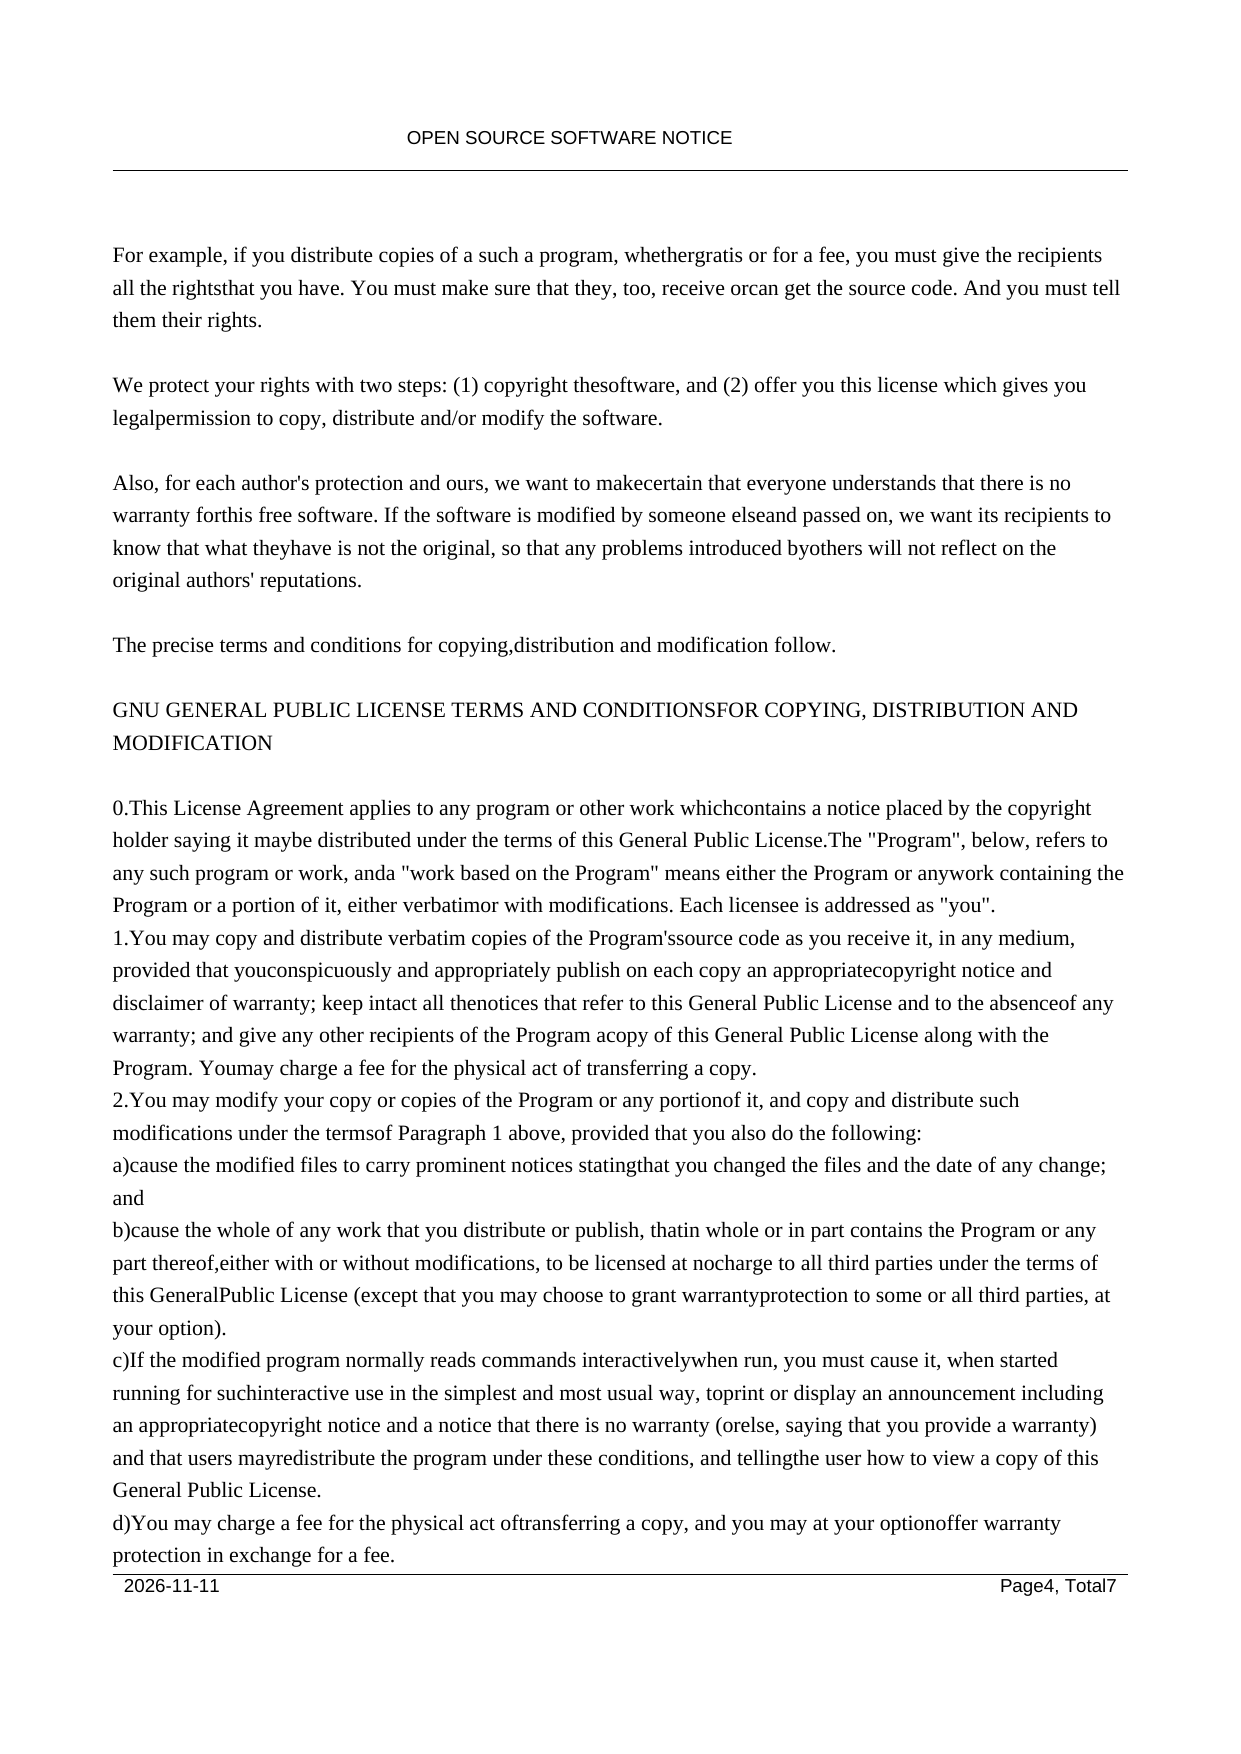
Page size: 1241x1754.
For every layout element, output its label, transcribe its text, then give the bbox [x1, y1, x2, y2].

text GNU GENERAL PUBLIC LICENSE TERMS AND CONDITIONSFOR COPYING, DISTRIBUTION AND MODIFICATION [112, 694, 1128, 759]
text 0.This License Agreement applies to any program or other work whichcontains a notice placed by the copyright holder saying it maybe distributed under the terms of this General Public License.The "Program", below, refers to any such program or work, anda "work based on the Program" means either the Program or anywork containing the Program or a portion of it, either verbatimor with modifications. Each licensee is addressed as "you". [112, 791, 1128, 921]
text 2.You may modify your copy or copies of the Program or any portionof it, and copy and distribute such modifications under the termsof Paragraph 1 above, provided that you also do the following: [112, 1084, 1128, 1149]
text b)cause the whole of any work that you distribute or publish, thatin whole or in part contains the Program or any part thereof,either with or without modifications, to be licensed at nocharge to all third parties under the terms of this GeneralPublic License (except that you may choose to grant warrantyprotection to some or all third parties, at your option). [112, 1214, 1128, 1344]
text Also, for each author's protection and ours, we want to makecertain that everyone understands that there is no warranty forthis free software. If the software is modified by someone elseand passed on, we want its recipients to know that what theyhave is not the original, so that any problems introduced byothers will not reflect on the original authors' reputations. [112, 466, 1128, 596]
text For example, if you distribute copies of a such a program, whethergratis or for a fee, you must give the recipients all the rightsthat you have. You must make sure that they, too, receive orcan get the source code. And you must tell them their rights. [112, 239, 1128, 336]
text The precise terms and conditions for copying,distribution and modification follow. [112, 629, 1128, 661]
text d)You may charge a fee for the physical act oftransferring a copy, and you may at your optionoffer warranty protection in exchange for a fee. [112, 1506, 1128, 1571]
text We protect your rights with two steps: (1) copyright thesoftware, and (2) offer you this license which gives you legalpermission to copy, distribute and/or modify the software. [112, 369, 1128, 434]
text 1.You may copy and distribute verbatim copies of the Program'ssource code as you receive it, in any medium, provided that youconspicuously and appropriately publish on each copy an appropriatecopyright notice and disclaimer of warranty; keep intact all thenotices that refer to this General Public License and to the absenceof any warranty; and give any other recipients of the Program acopy of this General Public License along with the Program. Youmay charge a fee for the physical act of transferring a copy. [112, 921, 1128, 1084]
text c)If the modified program normally reads commands interactivelywhen run, you must cause it, when started running for suchinteractive use in the simplest and most usual way, toprint or display an announcement including an appropriatecopyright notice and a notice that there is no warranty (orelse, saying that you provide a warranty) and that users mayredistribute the program under these conditions, and tellingthe user how to view a copy of this General Public License. [112, 1344, 1128, 1506]
text a)cause the modified files to carry prominent notices statingthat you changed the files and the date of any change; and [112, 1149, 1128, 1214]
